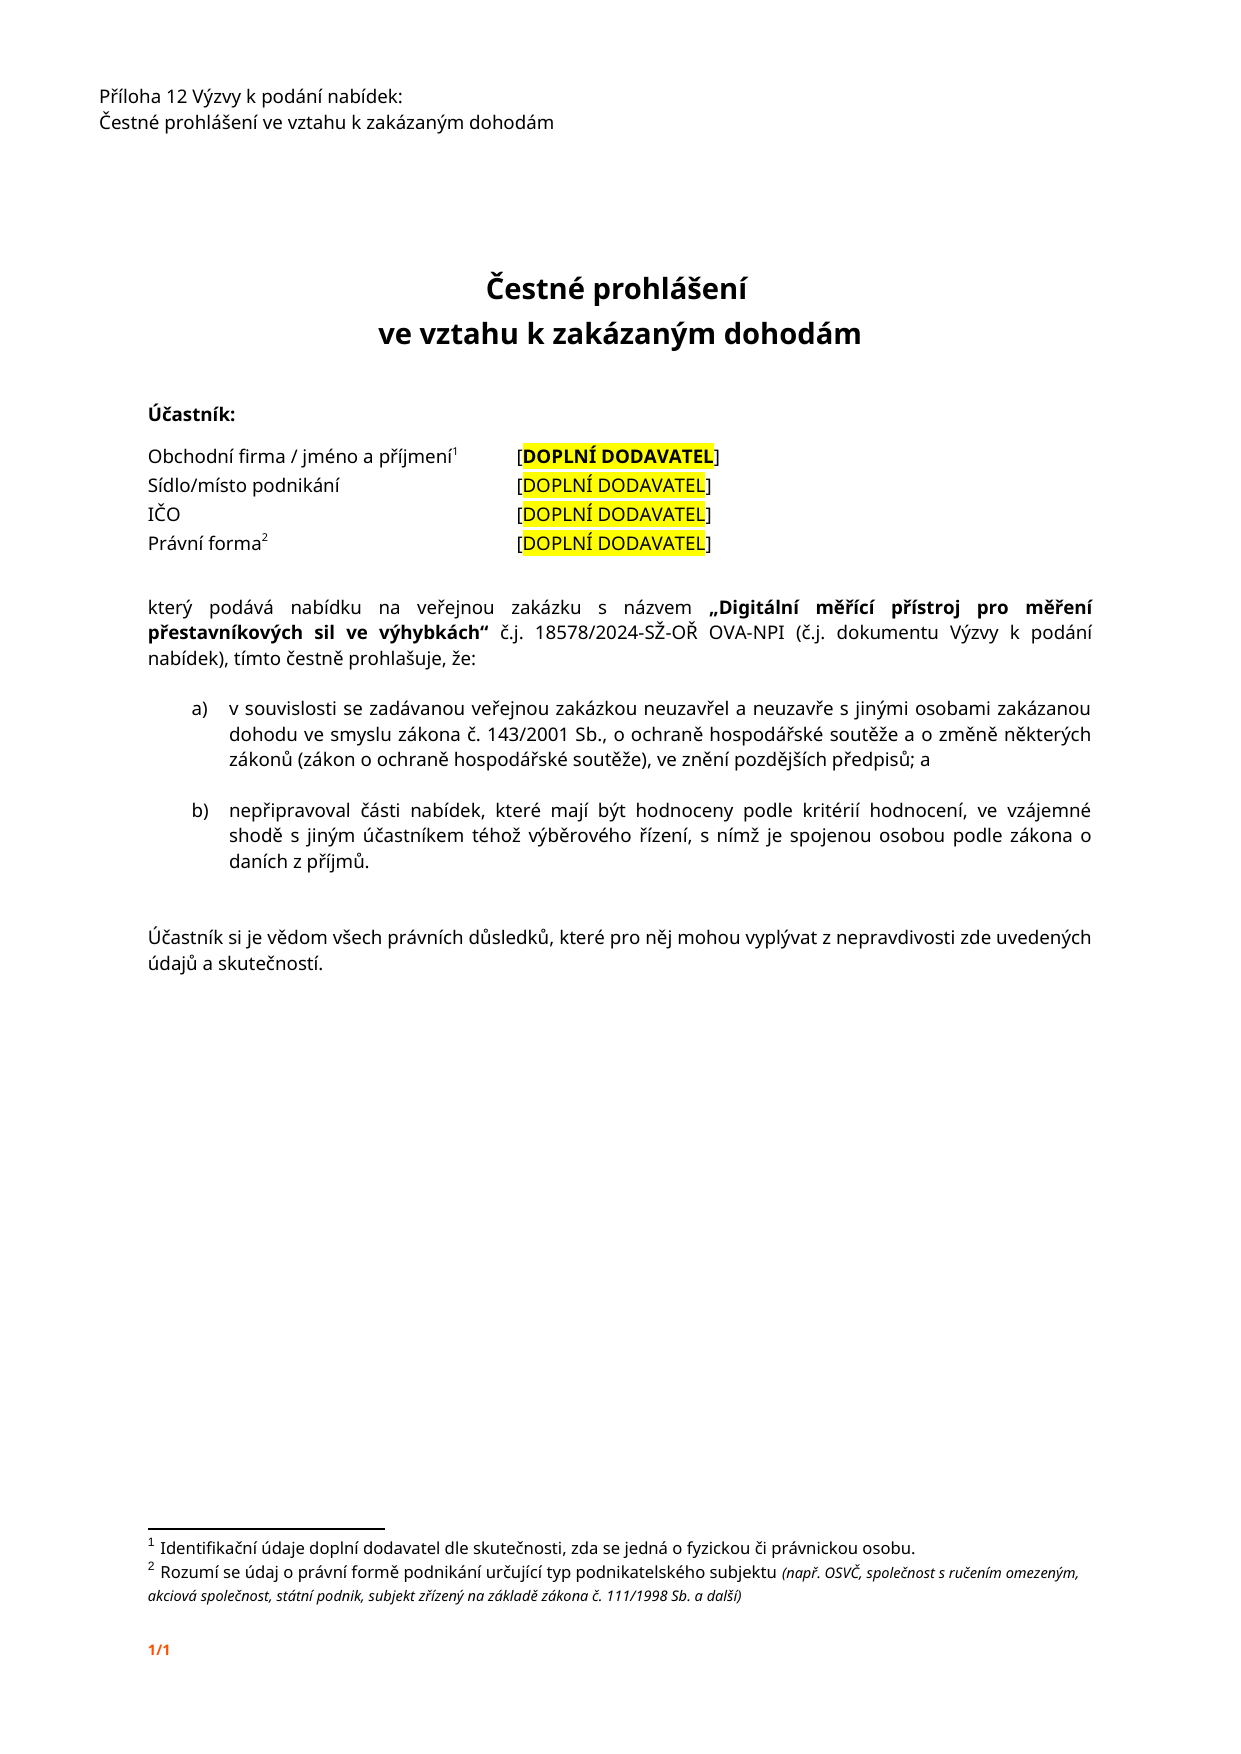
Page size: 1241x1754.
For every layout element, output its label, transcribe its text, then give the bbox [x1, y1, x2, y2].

text který podává nabídku na veřejnou zakázku s názvem „Digitální měřící přístroj pro měření přestavníkových sil ve výhybkách“ č.j. 18578/2024-SŽ-OŘ OVA-NPI (č.j. dokumentu Výzvy k podání nabídek), tímto čestně prohlašuje, že: [148, 594, 1093, 671]
list nepřipravoval části nabídek, které mají být hodnoceny podle kritérií hodnocení, ve vzájemné shodě s jiným účastníkem téhož výběrového řízení, s nímž je spojenou osobou podle zákona o daních z příjmů. [191, 797, 1093, 874]
text Sídlo/místo podnikání [DOPLNÍ DODAVATEL] [148, 469, 1093, 498]
text Účastník: [148, 397, 1093, 428]
text Právní forma [148, 527, 1093, 556]
text Účastník si je vědom všech právních důsledků, které pro něj mohou vyplývat z nepravdivosti zde uvedených údajů a skutečností. [148, 924, 1093, 975]
title Čestné prohlášení [148, 268, 1093, 308]
text IČO [148, 498, 1093, 527]
text ve vztahu k zakázaným dohodám [148, 314, 1093, 353]
text Obchodní firma / jméno a příjmení [148, 440, 1093, 469]
list v souvislosti se zadávanou veřejnou zakázkou neuzavřel a neuzavře s jinými osobami zakázanou dohodu ve smyslu zákona č. 143/2001 Sb., o ochraně hospodářské soutěže a o změně některých zákonů (zákon o ochraně hospodářské soutěže), ve znění pozdějších předpisů; a [191, 696, 1093, 772]
